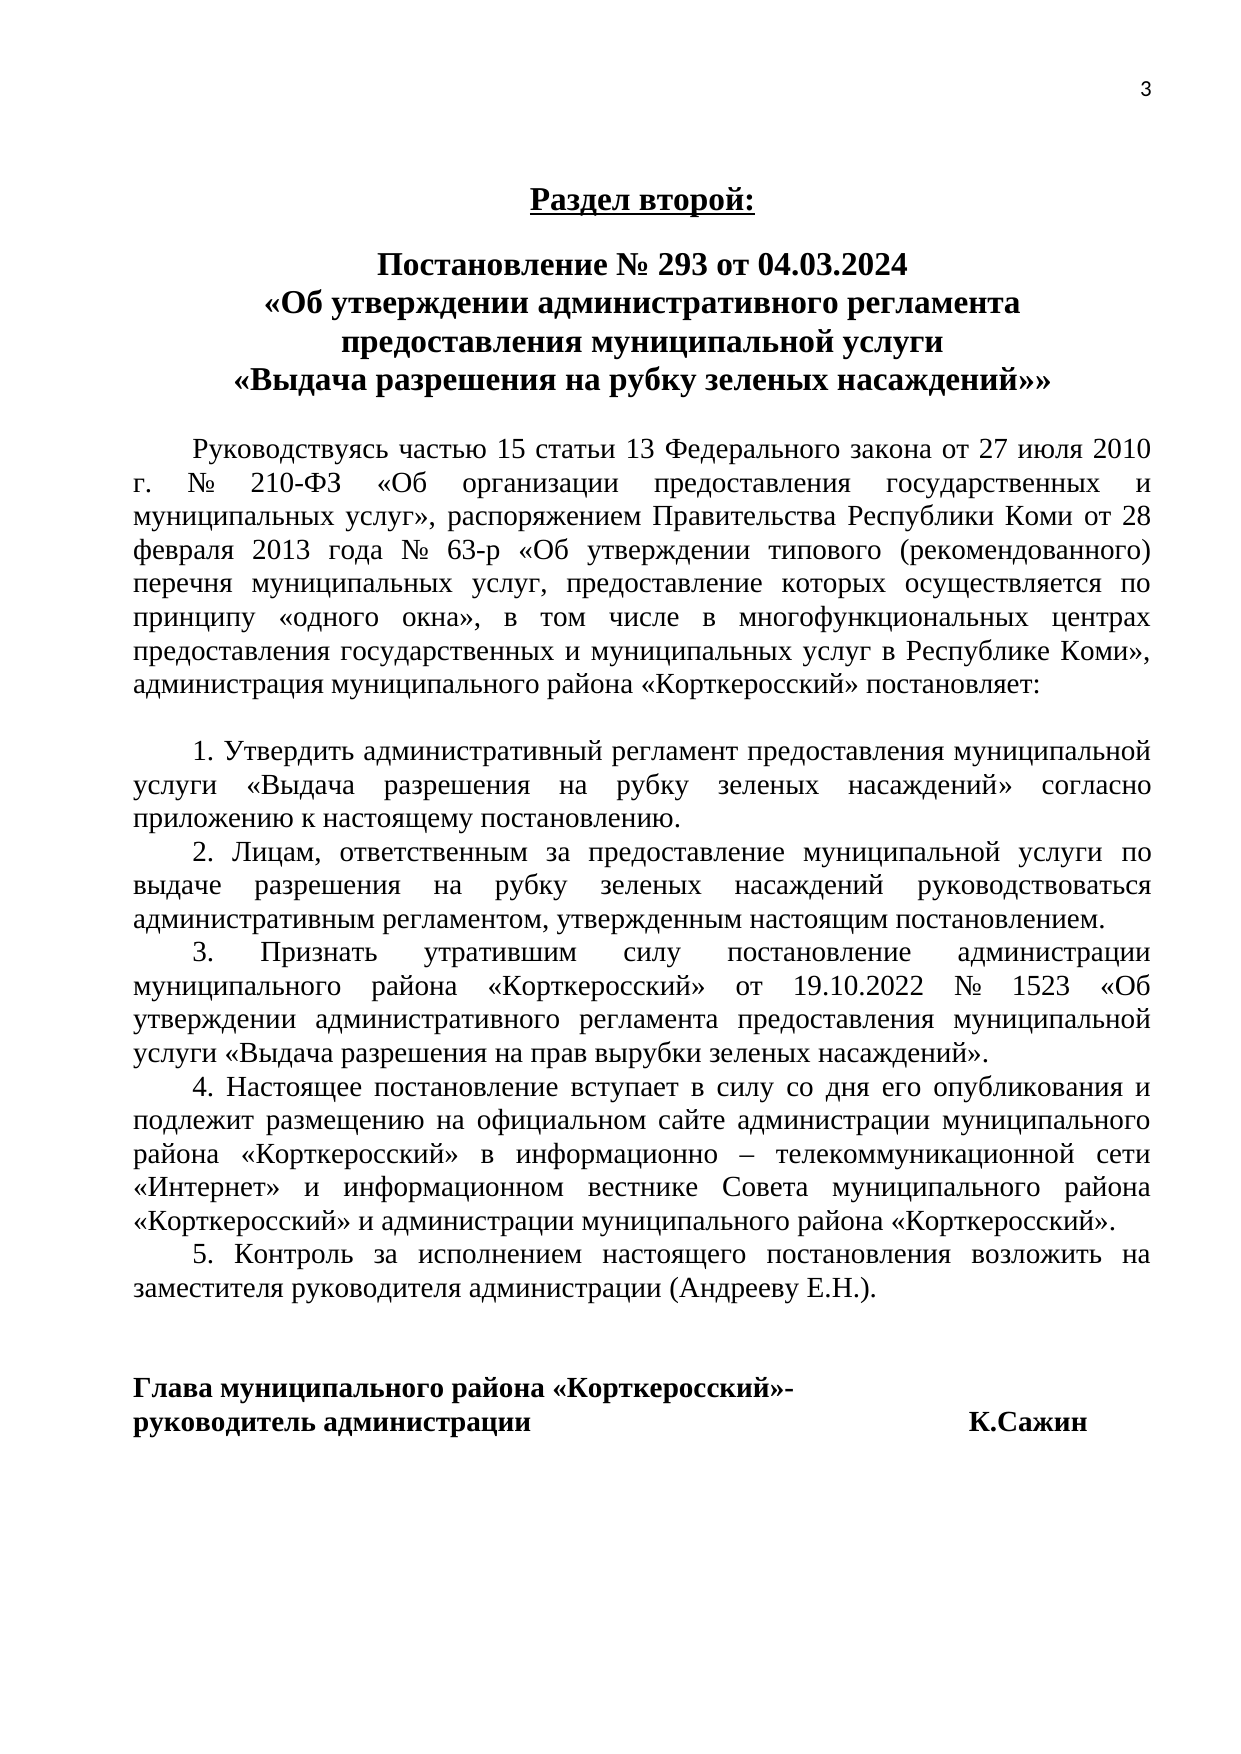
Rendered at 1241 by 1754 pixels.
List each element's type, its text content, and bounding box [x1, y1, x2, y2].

text 1. Утвердить административный регламент предоставления муниципальной услуги «Выдача разрешения на рубку зеленых насаждений» согласно приложению к настоящему постановлению. [133, 733, 1152, 834]
text «Об утверждении административного регламента [133, 283, 1152, 321]
text 3. Признать утратившим силу постановление администрации муниципального района «Корткеросский» от 19.10.2022 № 1523 «Об утверждении административного регламента предоставления муниципальной услуги «Выдача разрешения на прав вырубки зеленых насаждений». [133, 934, 1152, 1069]
text Постановление № 293 от 04.03.2024 [133, 244, 1152, 283]
text 4. Настоящее постановление вступает в силу со дня его опубликования и подлежит размещению на официальном сайте администрации муниципального района «Корткеросский» в информационно – телекоммуникационной сети «Интернет» и информационном вестнике Совета муниципального района «Корткеросский» и администрации муниципального района «Корткеросский». [133, 1069, 1152, 1236]
text Раздел второй: [133, 179, 1152, 218]
text 2. Лицам, ответственным за предоставление муниципальной услуги по выдаче разрешения на рубку зеленых насаждений руководствоваться административным регламентом, утвержденным настоящим постановлением. [133, 834, 1152, 934]
text Глава муниципального района «Корткеросский»- [133, 1371, 1152, 1404]
text «Выдача разрешения на рубку зеленых насаждений»» [133, 359, 1152, 398]
text 5. Контроль за исполнением настоящего постановления возложить на заместителя руководителя администрации (Андрееву Е.Н.). [133, 1236, 1152, 1303]
text предоставления муниципальной услуги [133, 321, 1152, 359]
text руководитель администрации К.Сажин [133, 1404, 1152, 1438]
text Руководствуясь частью 15 статьи 13 Федерального закона от 27 июля 2010 г. № 210-ФЗ «Об организации предоставления государственных и муниципальных услуг», распоряжением Правительства Республики Коми от 28 февраля 2013 года № 63-р «Об утверждении типового (рекомендованного) перечня муниципальных услуг, предоставление которых осуществляется по принципу «одного окна», в том числе в многофункциональных центрах предоставления государственных и муниципальных услуг в Республике Коми», администрация муниципального района «Корткеросский» постановляет: [133, 431, 1152, 700]
